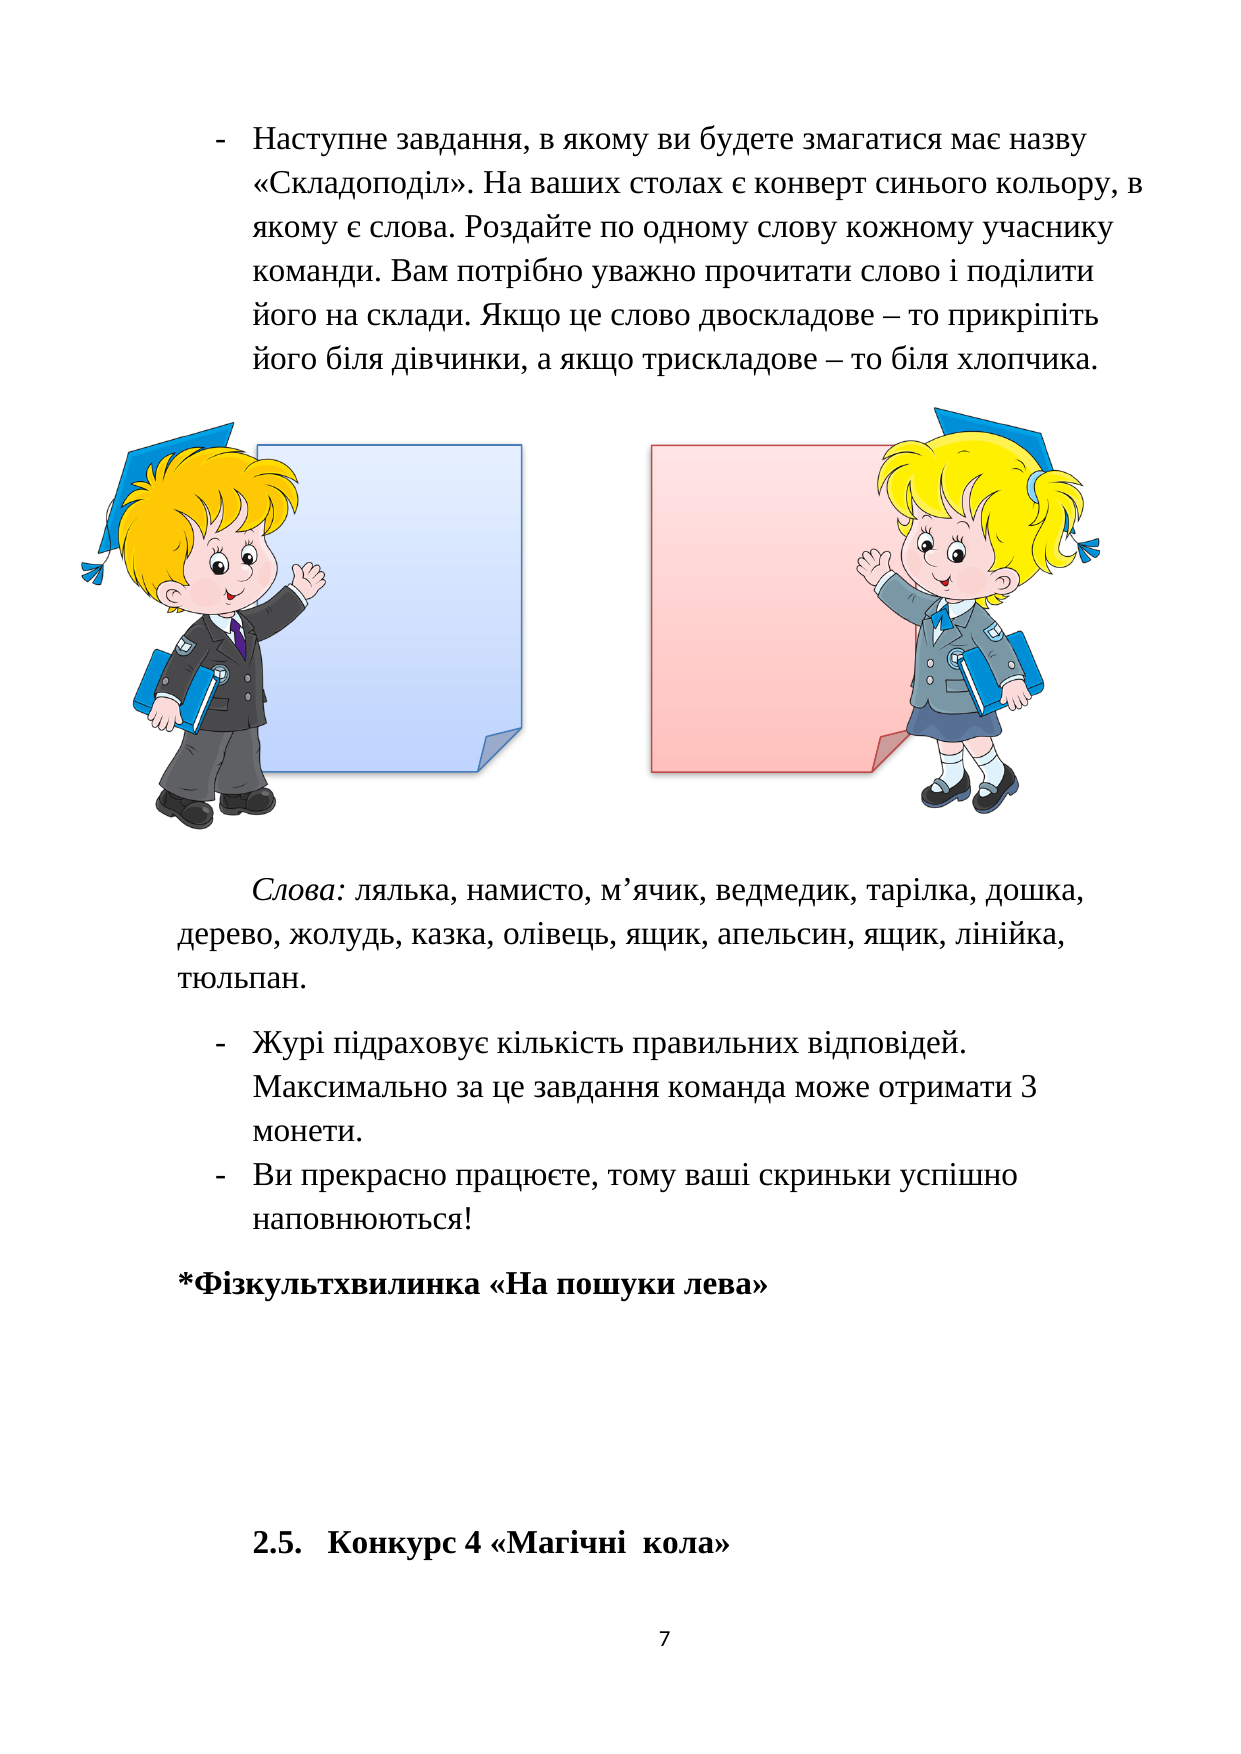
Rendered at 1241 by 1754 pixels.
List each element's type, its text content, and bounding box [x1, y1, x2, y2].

list Конкурс 4 «Магічні кола» [252, 1523, 1152, 1561]
list Журі підраховує кількість правильних відповідей. Максимально за це завдання команда може отримати 3 монети. [215, 1022, 1152, 1148]
picture [80, 416, 332, 832]
list Ви прекрасно працюєте, тому ваші скриньки успішно наповнюються! [215, 1154, 1152, 1237]
list Наступне завдання, в якому ви будете змагатися має назву «Складоподіл». На ваших столах є конверт синього кольору, в якому є слова. Роздайте по одному слову кожному учаснику команди. Вам потрібно уважно прочитати слово і поділити його на склади. Якщо це слово двоскладове – то прикріпіть його біля дівчинки, а якщо трискладове – то біля хлопчика. [215, 118, 1152, 377]
text Слова: лялька, намисто, м’ячик, ведмедик, тарілка, дошка, дерево, жолудь, казка, олівець, ящик, апельсин, ящик, лінійка, тюльпан. [177, 869, 1152, 995]
text *Фізкультхвилинка «На пошуки лева» [177, 1263, 1152, 1301]
picture [846, 400, 1100, 817]
